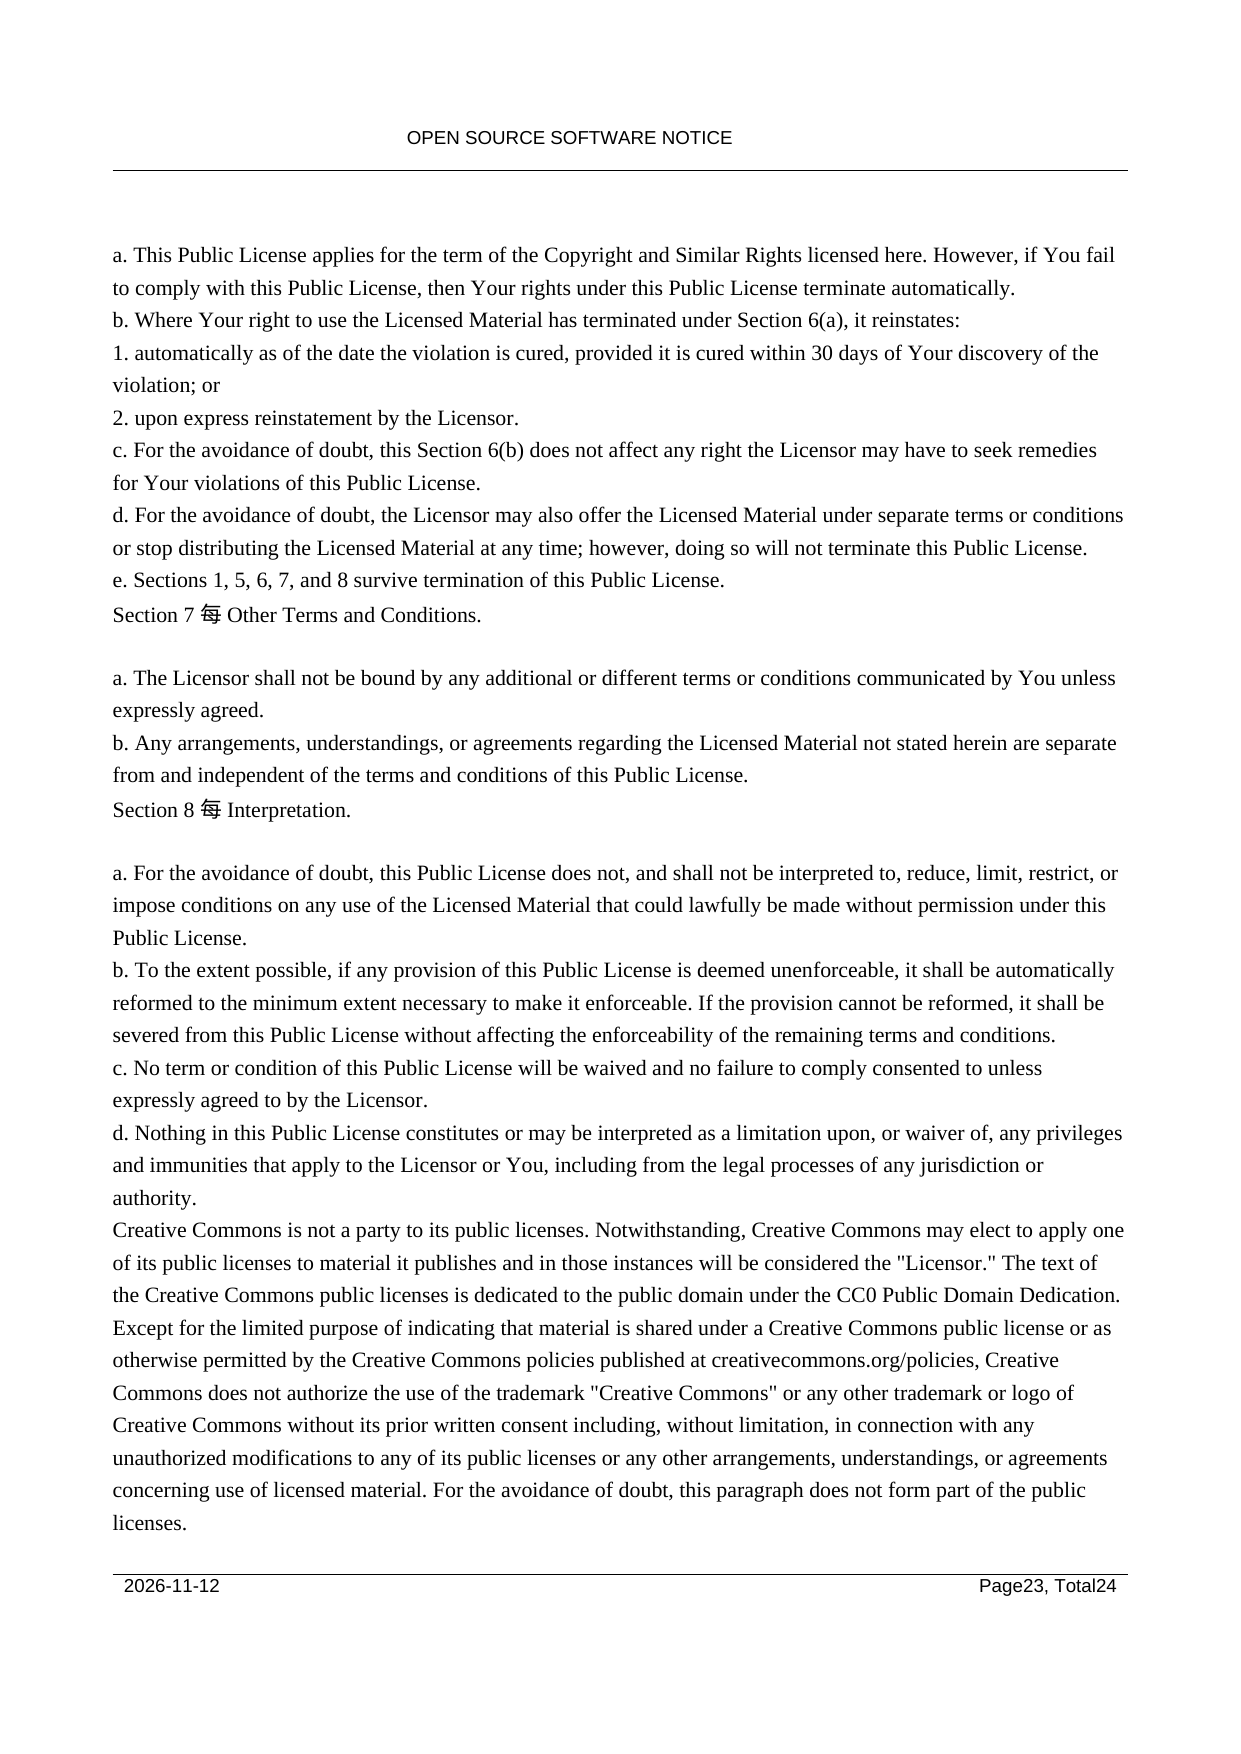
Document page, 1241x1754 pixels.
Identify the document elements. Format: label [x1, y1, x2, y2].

text [112, 206, 1128, 1539]
